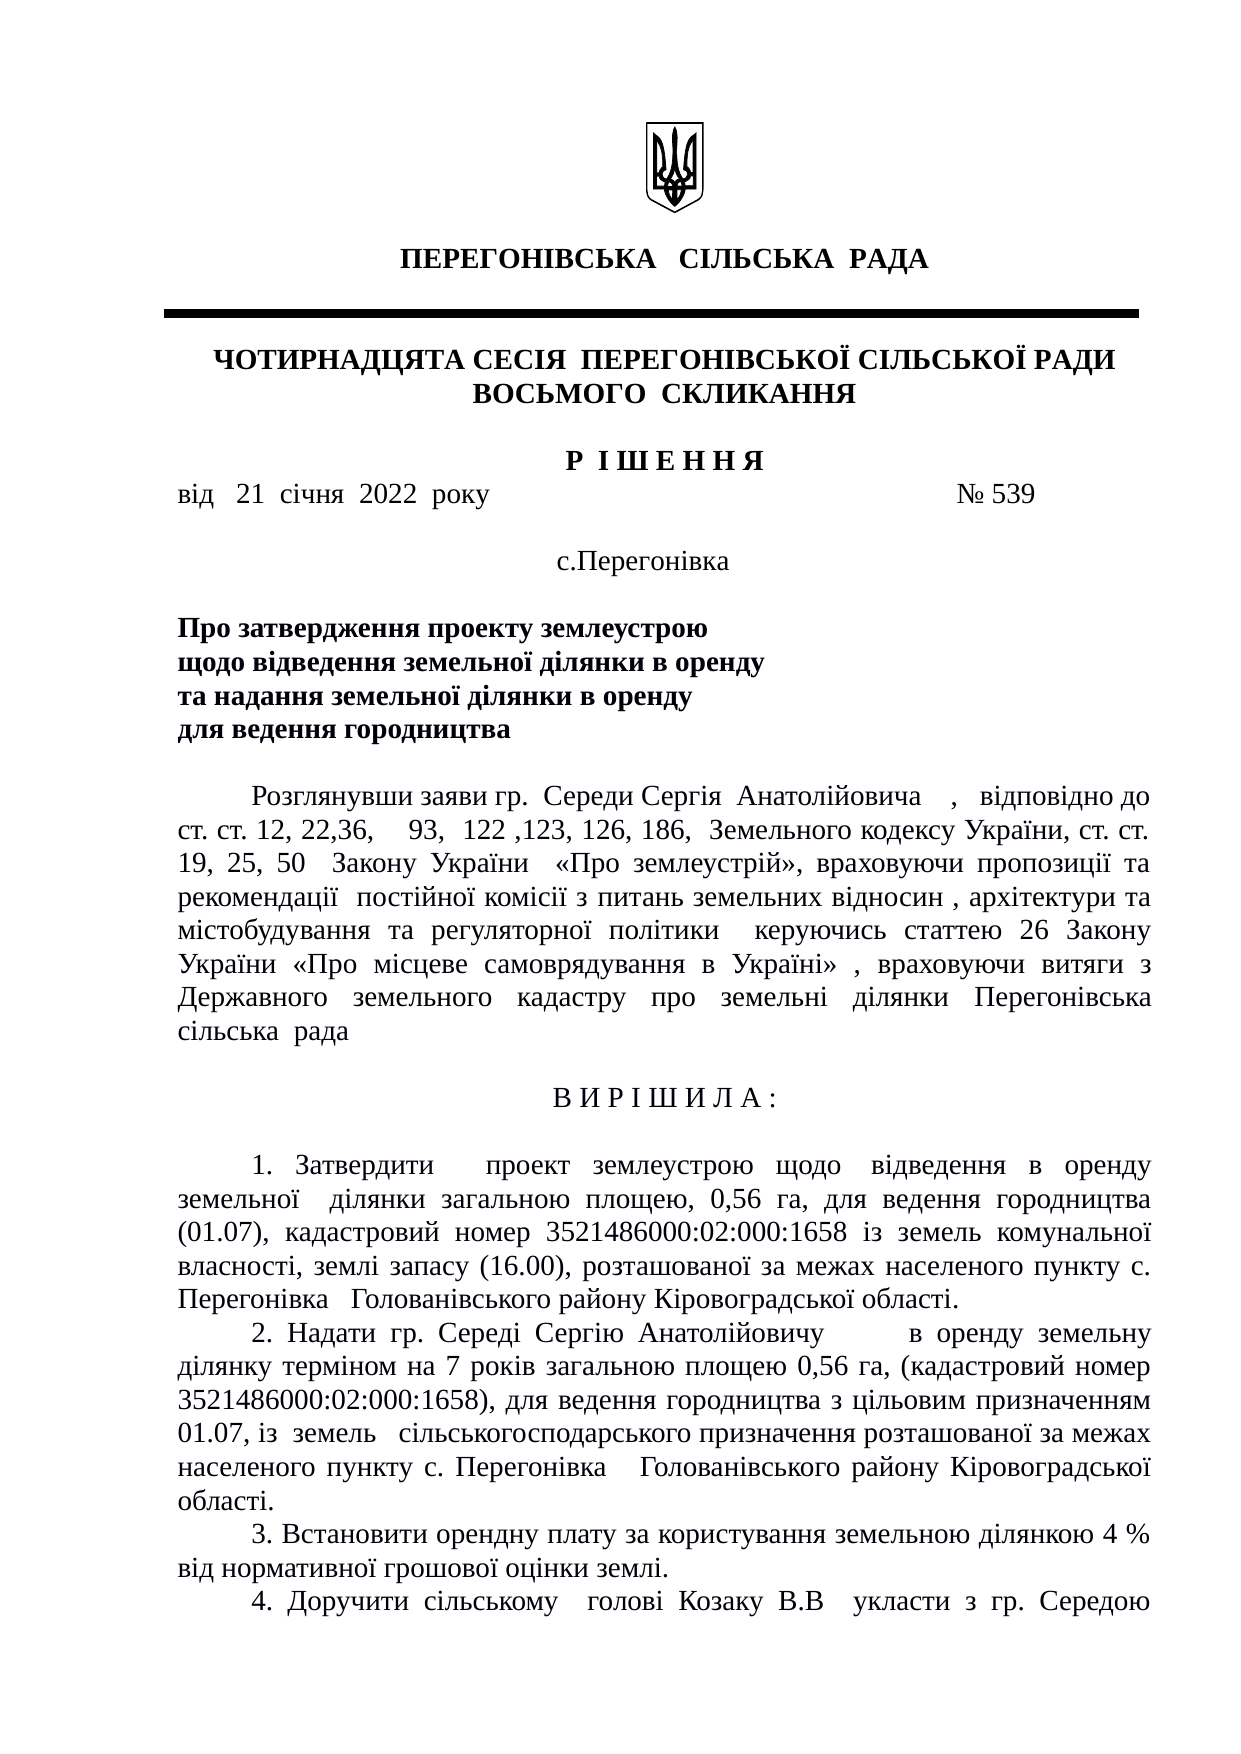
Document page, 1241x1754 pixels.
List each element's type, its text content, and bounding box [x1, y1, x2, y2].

text Розглянувши заяви гр. Середи Сергія Анатолійовича , відповідно до ст. ст. 12, 22,36, 93, 122 ,123, 126, 186, Земельного кодексу України, ст. ст. 19, 25, 50 Закону України «Про землеустрій», враховуючи пропозиції та рекомендації постійної комісії з питань земельних відносин , архітектури та містобудування та регуляторної політики керуючись статтею 26 Закону України «Про місцеве самоврядування в Україні» , враховуючи витяги з Державного земельного кадастру про земельні ділянки Перегонівська сільська рада [177, 778, 1152, 1047]
text 2. Надати гр. Середі Сергію Анатолійовичу в оренду земельну ділянку терміном на 7 років загальною площею 0,56 га, (кадастровий номер 3521486000:02:000:1658), для ведення городництва з цільовим призначенням 01.07, із земель сільськогосподарського призначення розташованої за межах населеного пункту с. Перегонівка Голованівського району Кіровоградської області. [177, 1315, 1152, 1516]
text 1. Затвердити проект землеустрою щодо відведення в оренду земельної ділянки загальною площею, 0,56 га, для ведення городництва (01.07), кадастровий номер 3521486000:02:000:1658 із земель комунальної власності, землі запасу (16.00), розташованої за межах населеного пункту с. Перегонівка Голованівського району Кіровоградської області. [177, 1147, 1152, 1315]
text с.Перегонівка [177, 543, 1152, 577]
text Про затвердження проекту землеустрою [177, 611, 1152, 644]
text ЧОТИРНАДЦЯТА СЕСІЯ ПЕРЕГОНІВСЬКОЇ СІЛЬСЬКОЇ РАДИ [177, 342, 1152, 376]
text В И Р І Ш И Л А : [177, 1080, 1152, 1114]
text від 21 січня 2022 року № 539 [177, 476, 1152, 510]
text ВОСЬМОГО СКЛИКАННЯ [177, 376, 1152, 409]
text щодо відведення земельної ділянки в оренду [177, 644, 1152, 678]
text Р І Ш Е Н Н Я [177, 443, 1152, 476]
text для ведення городництва [177, 711, 1152, 745]
text 3. Встановити орендну плату за користування земельною ділянкою 4 % від нормативної грошової оцінки землі. [177, 1516, 1152, 1583]
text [177, 1583, 1152, 1617]
text ПЕРЕГОНІВСЬКА СІЛЬСЬКА РАДА [177, 242, 1152, 275]
text та надання земельної ділянки в оренду [177, 678, 1152, 711]
